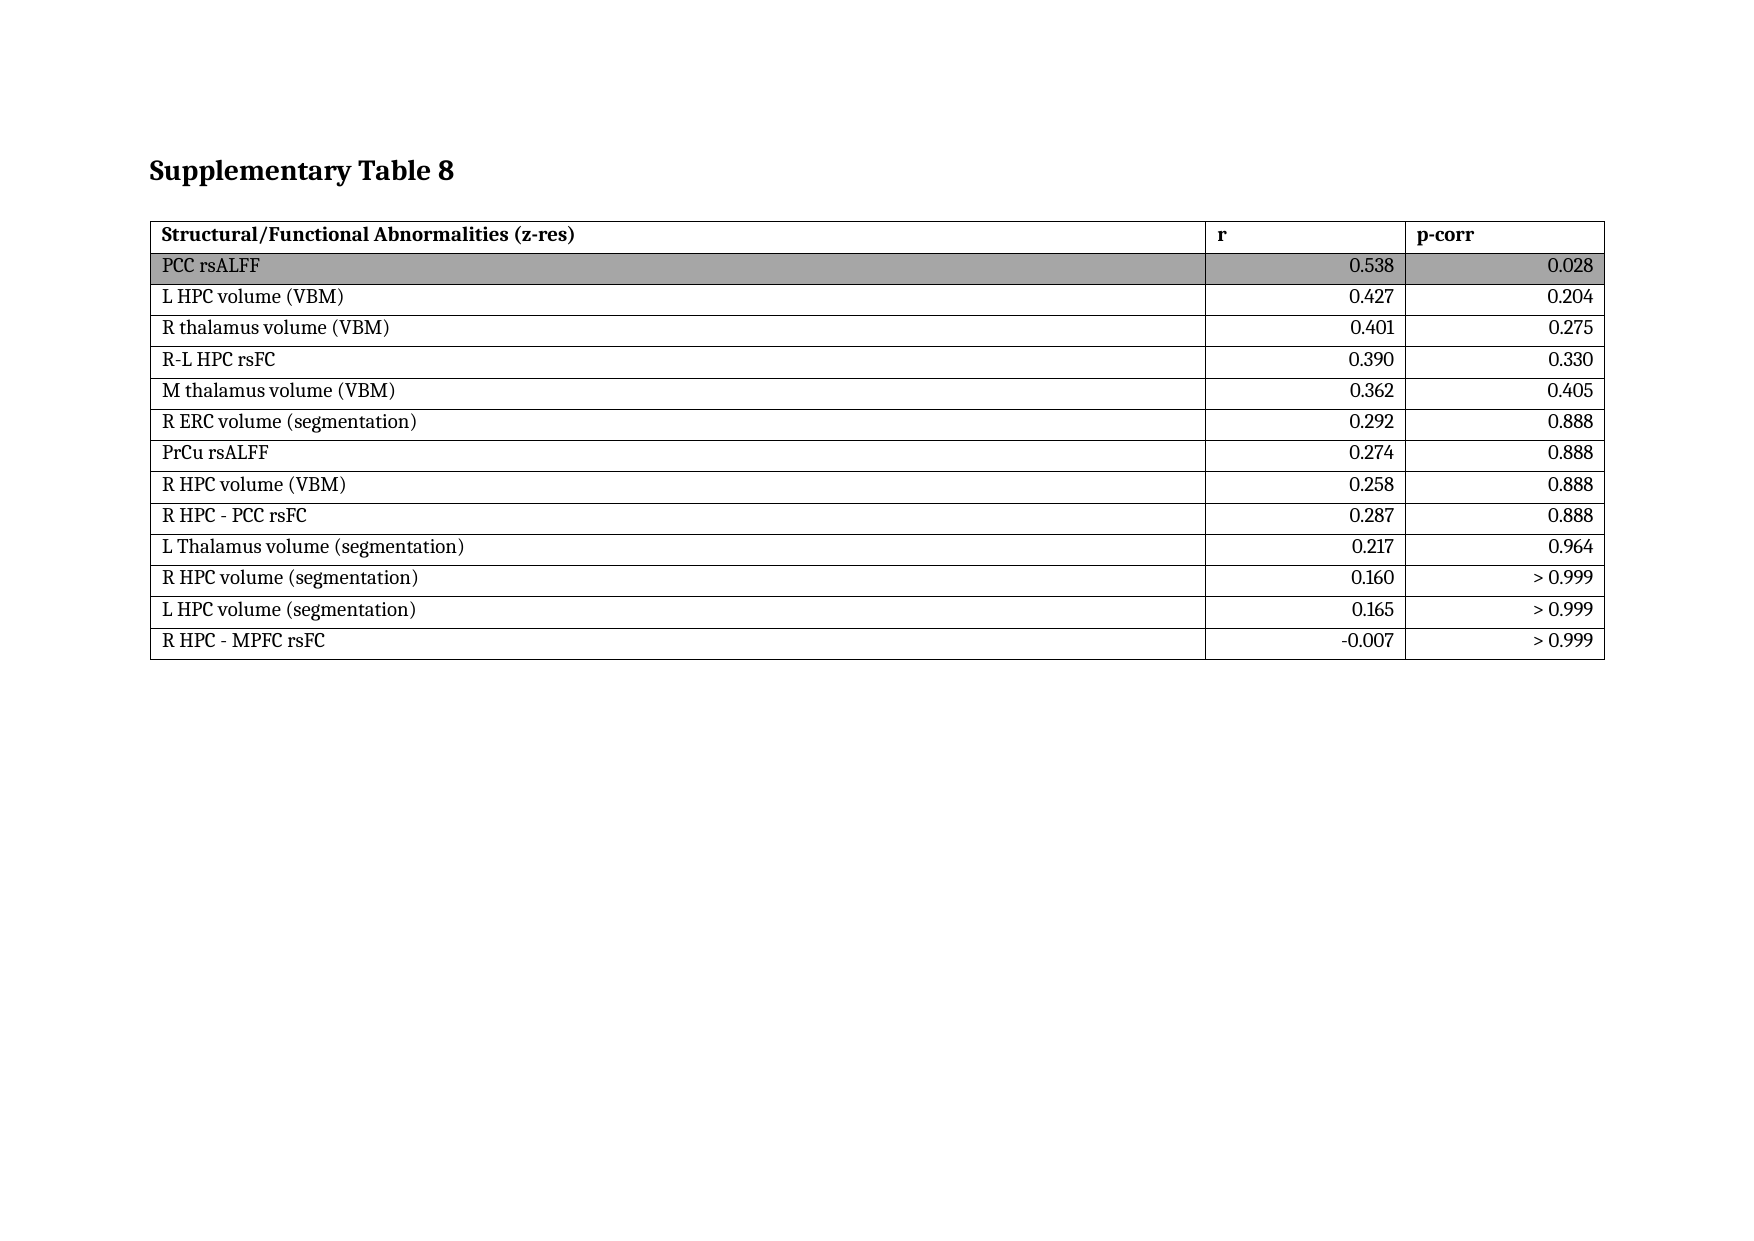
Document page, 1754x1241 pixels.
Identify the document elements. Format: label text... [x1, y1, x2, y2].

table_cell > 0.999 [1406, 629, 1604, 659]
table_cell 0.258 [1206, 472, 1405, 502]
table_cell 0.287 [1206, 504, 1405, 534]
table_cell R HPC volume (VBM) [151, 472, 1205, 502]
table_cell L Thalamus volume (segmentation) [151, 535, 1205, 565]
table_cell 0.165 [1206, 597, 1405, 627]
table_header r [1206, 222, 1405, 252]
table_cell PCC rsALFF [151, 254, 1205, 284]
table_cell 0.888 [1406, 410, 1604, 440]
table_cell R thalamus volume (VBM) [151, 316, 1205, 346]
table_cell 0.427 [1206, 285, 1405, 315]
table_cell R-L HPC rsFC [151, 347, 1205, 377]
table_cell 0.390 [1206, 347, 1405, 377]
table_cell R HPC volume (segmentation) [151, 566, 1205, 596]
table_cell L HPC volume (VBM) [151, 285, 1205, 315]
table_cell 0.964 [1406, 535, 1604, 565]
table_cell 0.538 [1206, 254, 1405, 284]
table_cell 0.275 [1406, 316, 1604, 346]
table_cell 0.888 [1406, 504, 1604, 534]
table_cell -0.007 [1206, 629, 1405, 659]
table_cell PrCu rsALFF [151, 441, 1205, 471]
table_cell M thalamus volume (VBM) [151, 379, 1205, 409]
table_cell 0.362 [1206, 379, 1405, 409]
table_cell R HPC - MPFC rsFC [151, 629, 1205, 659]
table_cell 0.405 [1406, 379, 1604, 409]
table_cell 0.401 [1206, 316, 1405, 346]
table_cell 0.204 [1406, 285, 1604, 315]
table_cell 0.274 [1206, 441, 1405, 471]
table_cell > 0.999 [1406, 566, 1604, 596]
table_cell R ERC volume (segmentation) [151, 410, 1205, 440]
table_cell 0.888 [1406, 472, 1604, 502]
table_header p-corr [1406, 222, 1604, 252]
subtitle Supplementary Table 8 [150, 154, 1604, 188]
table_cell > 0.999 [1406, 597, 1604, 627]
table_cell 0.888 [1406, 441, 1604, 471]
table_cell R HPC - PCC rsFC [151, 504, 1205, 534]
table_cell 0.217 [1206, 535, 1405, 565]
table_cell 0.292 [1206, 410, 1405, 440]
table_cell L HPC volume (segmentation) [151, 597, 1205, 627]
table_cell 0.330 [1406, 347, 1604, 377]
table_cell 0.028 [1406, 254, 1604, 284]
table_cell 0.160 [1206, 566, 1405, 596]
table_header Structural/Functional Abnormalities (z-res) [151, 222, 1205, 252]
